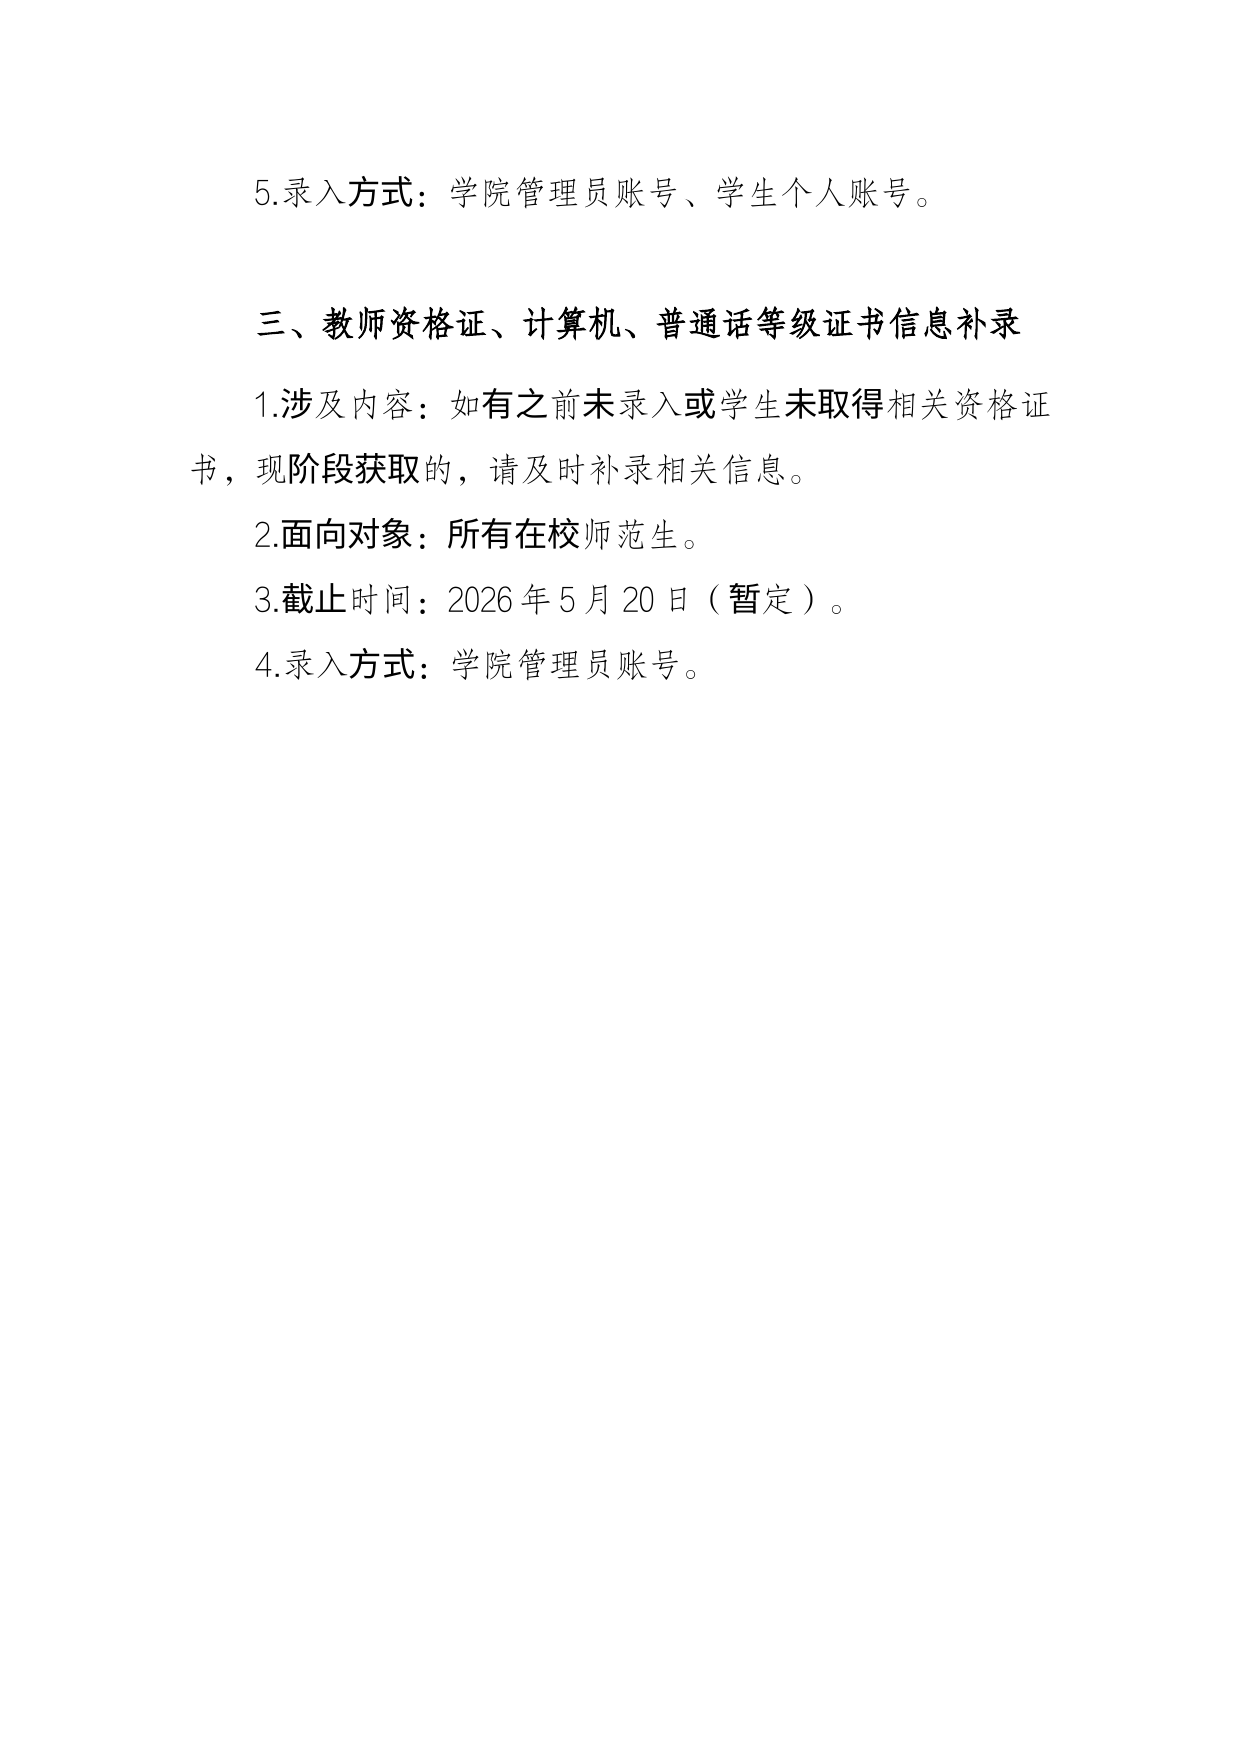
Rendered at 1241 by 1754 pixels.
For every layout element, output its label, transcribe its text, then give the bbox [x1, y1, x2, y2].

text 2.面向对象：所有在校师范生。 [187, 503, 1053, 568]
text 三、教师资格证、计算机、普通话等级证书信息补录 [187, 292, 1053, 357]
text 5.录入方式：学院管理员账号、学生个人账号。 [187, 162, 1053, 227]
text 3.截止时间：2026年5月20日（暂定）。 [187, 568, 1053, 633]
text 1.涉及内容：如有之前未录入或学生未取得相关资格证书，现阶段获取的，请及时补录相关信息。 [187, 373, 1053, 503]
text 4.录入方式：学院管理员账号。 [187, 633, 1053, 698]
